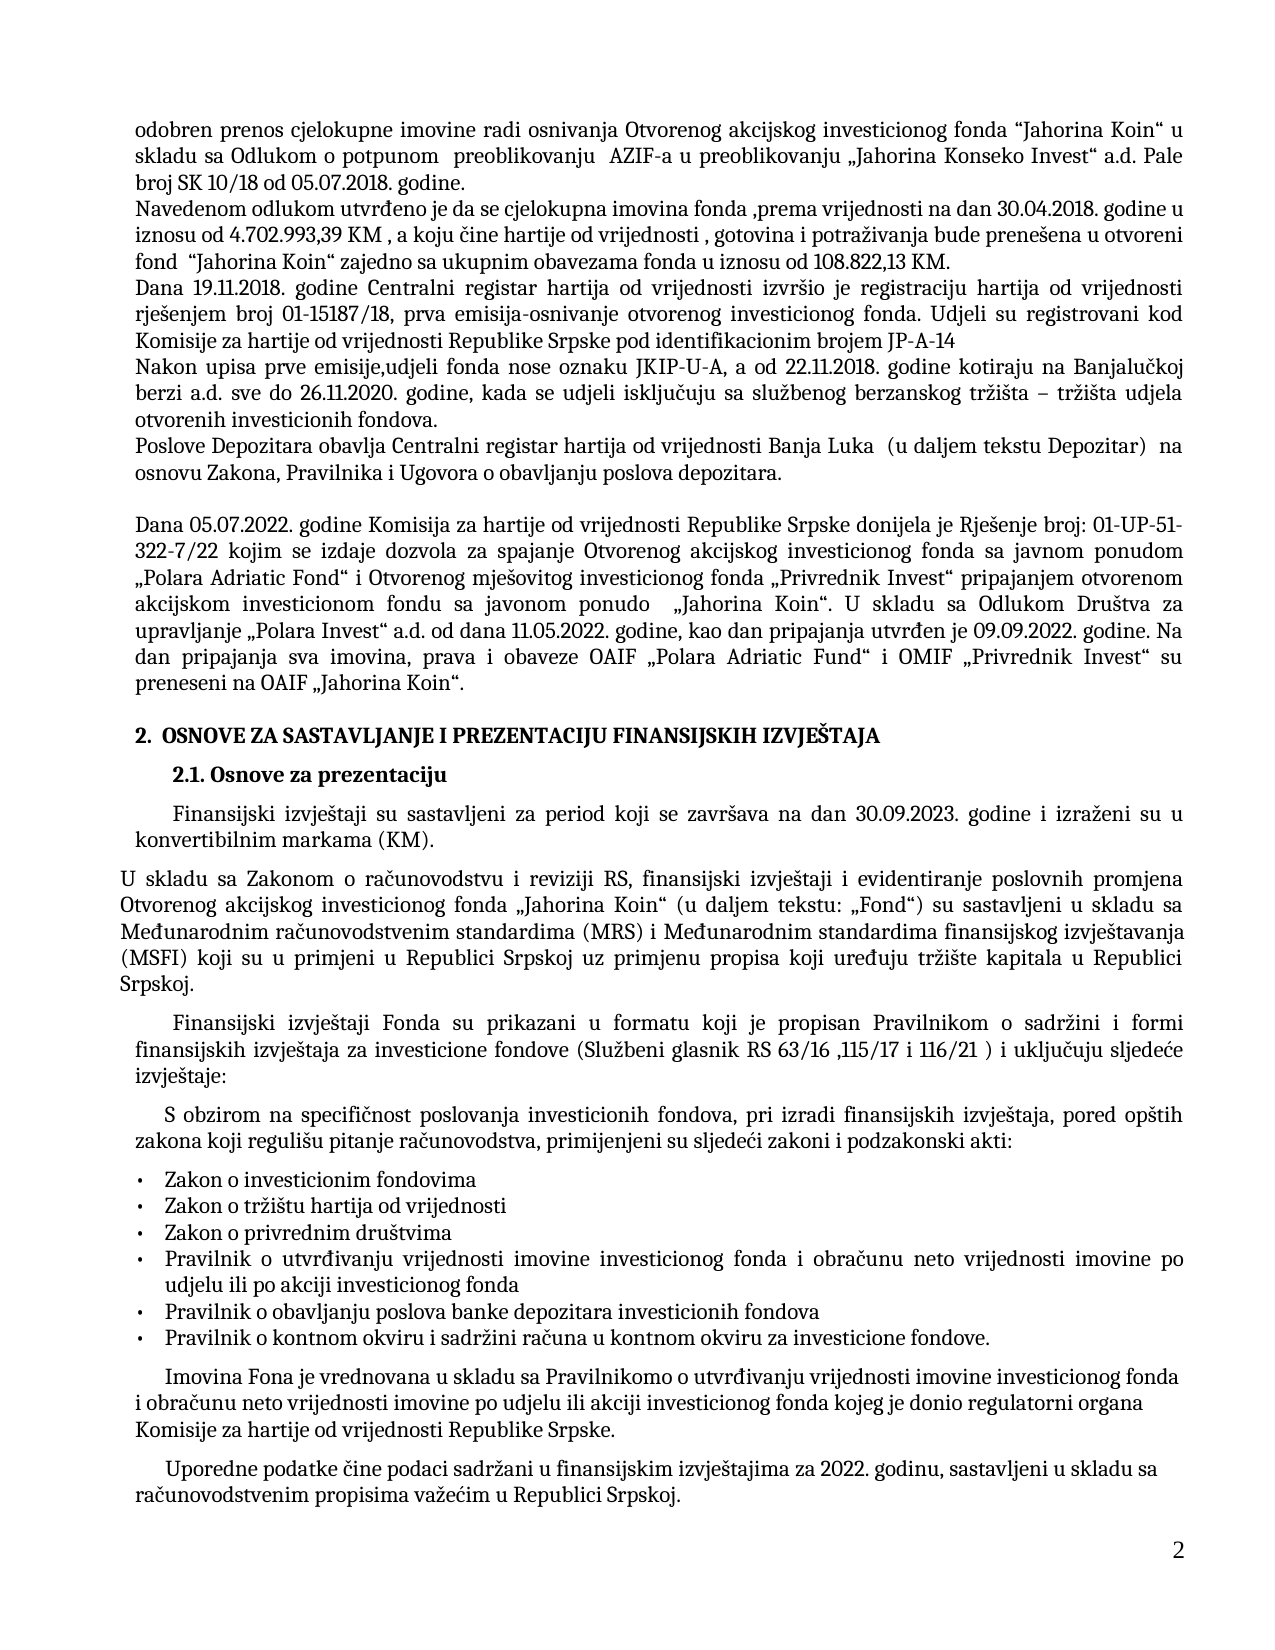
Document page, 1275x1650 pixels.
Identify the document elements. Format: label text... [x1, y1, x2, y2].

text • Pravilnik o utvrđivanju vrijednosti imovine investicionog fonda i obračunu neto vrijednosti imovine po udjelu ili po akciji investicionog fonda [135, 1246, 1185, 1298]
text • Zakon o privrednim društvima [135, 1219, 1185, 1246]
text 2.1. Osnove za prezentaciju [172, 762, 1185, 788]
text U skladu sa Zakonom o računovodstvu i reviziji RS, finansijski izvještaji i evidentiranje poslovnih promjena Otvorenog akcijskog investicionog fonda „Jahorina Koin“ (u daljem tekstu: „Fond“) su sastavljeni u skladu sa Međunarodnim računovodstvenim standardima (MRS) i Međunarodnim standardima finansijskog izvještavanja (MSFI) koji su u primjeni u Republici Srpskoj uz primjenu propisa koji uređuju tržište kapitala u Republici Srpskoj. [120, 866, 1185, 997]
text 2. OSNOVE ZA SASTAVLJANJE I PREZENTACIJU FINANSIJSKIH IZVJEŠTAJA [135, 723, 1185, 749]
text • Zakon o investicionim fondovima [135, 1167, 1185, 1193]
text Poslove Depozitara obavlja Centralni registar hartija od vrijednosti Banja Luka (u daljem tekstu Depozitar) na osnovu Zakona, Pravilnika i Ugovora o obavljanju poslova depozitara. [135, 433, 1185, 486]
text Uporedne podatke čine podaci sadržani u finansijskim izvještajima za 2022. godinu, sastavljeni u skladu sa računovodstvenim propisima važećim u Republici Srpskoj. [135, 1455, 1185, 1508]
text • Pravilnik o kontnom okviru i sadržini računa u kontnom okviru za investicione fondove. [135, 1325, 1185, 1351]
text Finansijski izvještaji Fonda su prikazani u formatu koji je propisan Pravilnikom o sadržini i formi finansijskih izvještaja za investicione fondove (Službeni glasnik RS 63/16 ,115/17 i 116/21 ) i uključuju sljedeće izvještaje: [135, 1010, 1185, 1089]
text Imovina Fona je vrednovana u skladu sa Pravilnikomo o utvrđivanju vrijednosti imovine investicionog fonda i obračunu neto vrijednosti imovine po udjelu ili akciji investicionog fonda kojeg je donio regulatorni organa Komisije za hartije od vrijednosti Republike Srpske. [135, 1364, 1185, 1443]
text Navedenom odlukom utvrđeno je da se cjelokupna imovina fonda ,prema vrijednosti na dan 30.04.2018. godine u iznosu od 4.702.993,39 KM , a koju čine hartije od vrijednosti , gotovina i potraživanja bude prenešena u otvoreni fond “Jahorina Koin“ zajedno sa ukupnim obavezama fonda u iznosu od 108.822,13 KM. [135, 196, 1185, 275]
text • Pravilnik o obavljanju poslova banke depozitara investicionih fondova [135, 1298, 1185, 1325]
text Nakon upisa prve emisije,udjeli fonda nose oznaku JKIP-U-A, a od 22.11.2018. godine kotiraju na Banjalučkoj berzi a.d. sve do 26.11.2020. godine, kada se udjeli isključuju sa službenog berzanskog tržišta – tržišta udjela otvorenih investicionih fondova. [135, 354, 1185, 433]
text • Zakon o tržištu hartija od vrijednosti [135, 1193, 1185, 1219]
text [135, 117, 1185, 196]
text Dana 19.11.2018. godine Centralni registar hartija od vrijednosti izvršio je registraciju hartija od vrijednosti rješenjem broj 01-15187/18, prva emisija-osnivanje otvorenog investicionog fonda. Udjeli su registrovani kod Komisije za hartije od vrijednosti Republike Srpske pod identifikacionim brojem JP-A-14 [135, 275, 1185, 354]
text Dana 05.07.2022. godine Komisija za hartije od vrijednosti Republike Srpske donijela je Rješenje broj: 01-UP-51-322-7/22 kojim se izdaje dozvola za spajanje Otvorenog akcijskog investicionog fonda sa javnom ponudom „Polara Adriatic Fond“ i Otvorenog mješovitog investicionog fonda „Privrednik Invest“ pripajanjem otvorenom akcijskom investicionom fondu sa javonom ponudo „Jahorina Koin“. U skladu sa Odlukom Društva za upravljanje „Polara Invest“ a.d. od dana 11.05.2022. godine, kao dan pripajanja utvrđen je 09.09.2022. godine. Na dan pripajanja sva imovina, prava i obaveze OAIF „Polara Adriatic Fund“ i OMIF „Privrednik Invest“ su preneseni na OAIF „Jahorina Koin“. [135, 512, 1185, 696]
text Finansijski izvještaji su sastavljeni za period koji se završava na dan 30.09.2023. godine i izraženi su u konvertibilnim markama (KM). [135, 801, 1185, 853]
text S obzirom na specifičnost poslovanja investicionih fondova, pri izradi finansijskih izvještaja, pored opštih zakona koji regulišu pitanje računovodstva, primijenjeni su sljedeći zakoni i podzakonski akti: [135, 1102, 1185, 1154]
